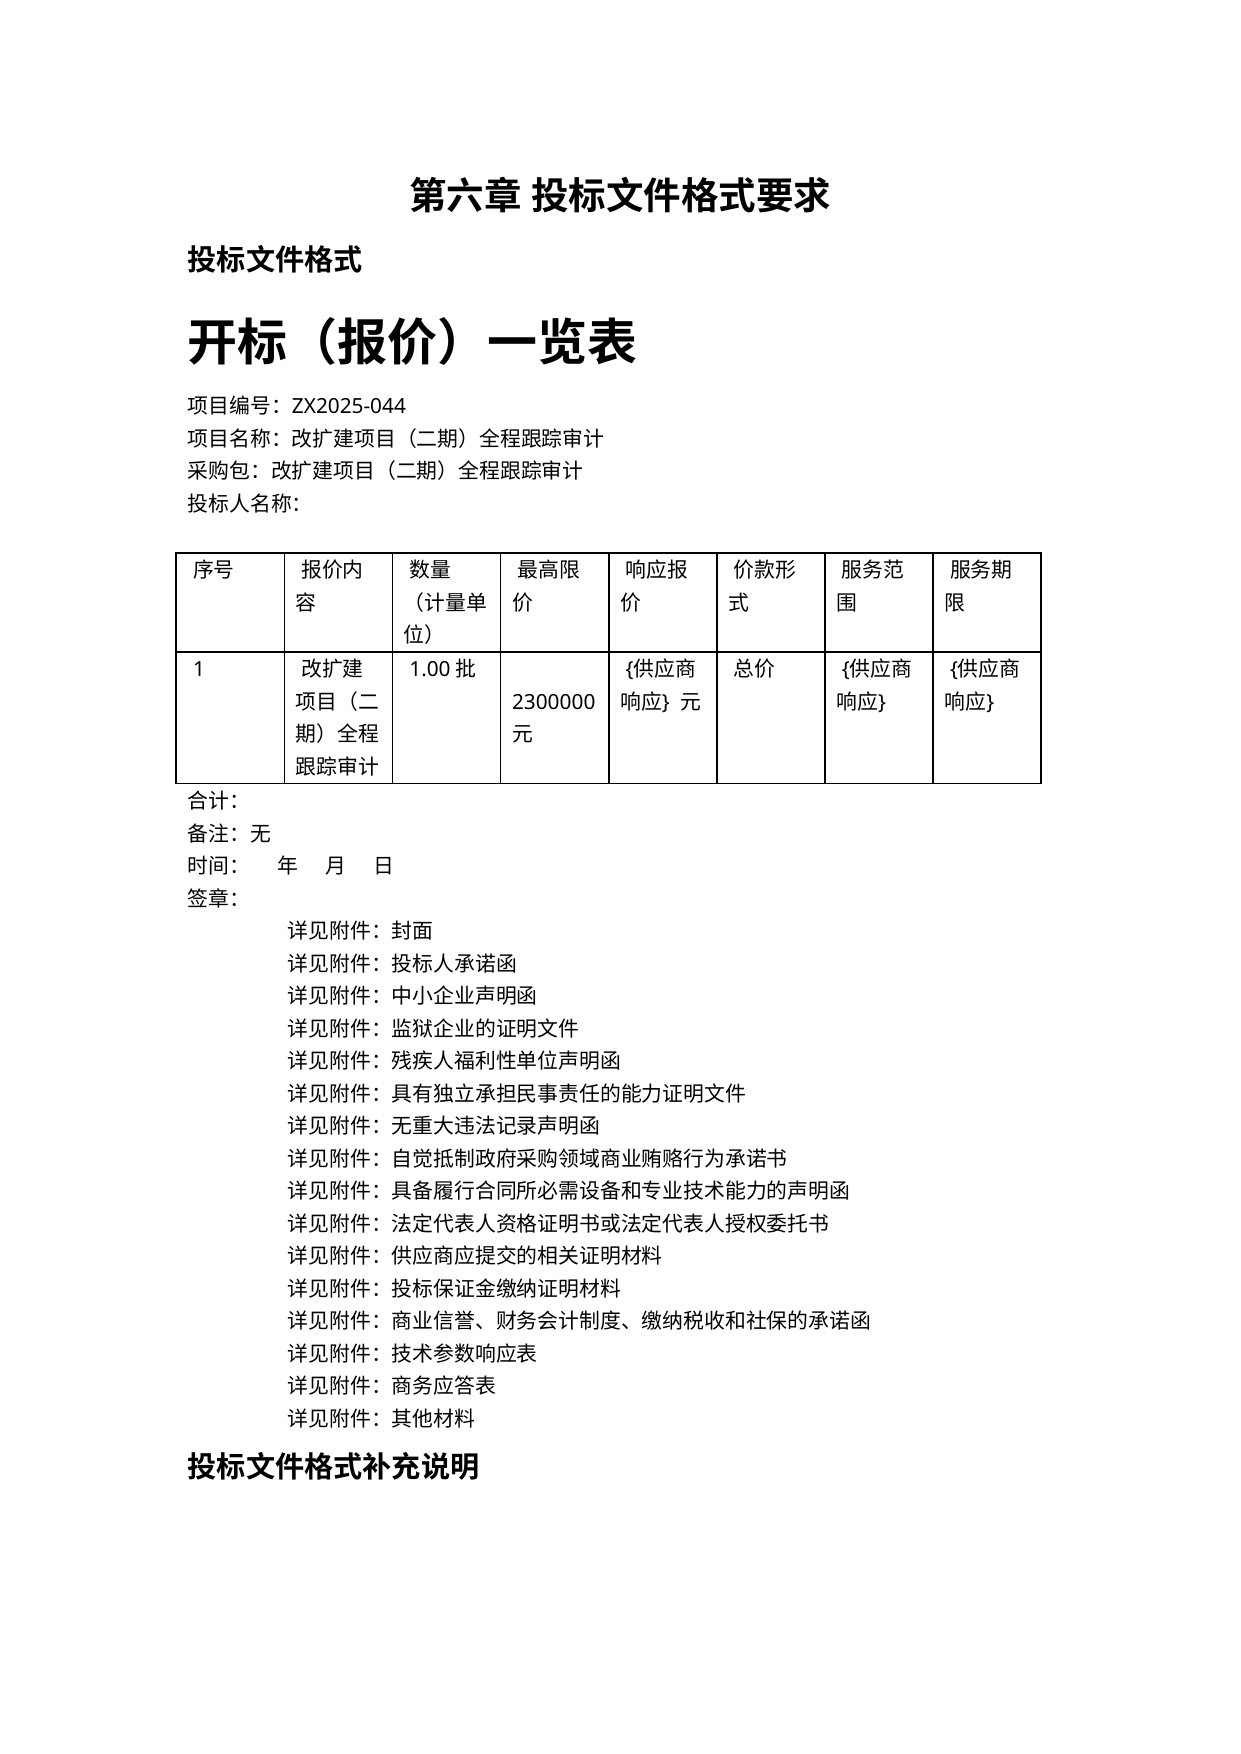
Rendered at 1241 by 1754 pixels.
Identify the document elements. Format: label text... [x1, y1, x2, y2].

table_header 价款形式 [718, 554, 824, 651]
table_cell {供应商响应} 元 [610, 653, 716, 783]
text 详见附件：自觉抵制政府采购领域商业贿赂行为承诺书 [187, 1142, 1053, 1174]
table_header 报价内容 [285, 554, 392, 651]
text 开标（报价）一览表 [187, 292, 1053, 389]
text 投标文件格式 [187, 227, 1053, 292]
table_header 响应报价 [610, 554, 716, 651]
text 合计： [187, 784, 1053, 817]
text 项目编号：ZX2025-044 [187, 389, 1053, 422]
text 详见附件：无重大违法记录声明函 [187, 1109, 1053, 1142]
text 详见附件：监狱企业的证明文件 [187, 1012, 1053, 1044]
table_cell {供应商响应} [934, 653, 1040, 783]
table_cell 改扩建项目（二期）全程跟踪审计 [285, 653, 392, 783]
text 投标人名称： [187, 487, 1053, 519]
table_cell 1.00批 [393, 653, 500, 783]
text 详见附件：残疾人福利性单位声明函 [187, 1044, 1053, 1077]
text 详见附件：具备履行合同所必需设备和专业技术能力的声明函 [187, 1174, 1053, 1207]
text 详见附件：封面 [187, 914, 1053, 947]
text 投标文件格式补充说明 [187, 1434, 1053, 1499]
text 详见附件：商务应答表 [187, 1369, 1053, 1402]
text 详见附件：投标保证金缴纳证明材料 [187, 1272, 1053, 1304]
text 详见附件：投标人承诺函 [187, 947, 1053, 979]
text 详见附件：其他材料 [187, 1402, 1053, 1434]
table_header 最高限价 [501, 554, 608, 651]
table_cell 1 [177, 653, 284, 783]
table_header 序号 [177, 554, 284, 651]
text 详见附件：法定代表人资格证明书或法定代表人授权委托书 [187, 1207, 1053, 1239]
table_header 服务期限 [934, 554, 1040, 651]
text 项目名称：改扩建项目（二期）全程跟踪审计 [187, 422, 1053, 454]
text 详见附件：具有独立承担民事责任的能力证明文件 [187, 1077, 1053, 1109]
text 详见附件：技术参数响应表 [187, 1337, 1053, 1369]
table_cell {供应商响应} [826, 653, 932, 783]
text 详见附件：供应商应提交的相关证明材料 [187, 1239, 1053, 1272]
text 第六章 投标文件格式要求 [187, 162, 1053, 227]
table_header 服务范围 [826, 554, 932, 651]
text 备注：无 [187, 817, 1053, 849]
text 详见附件：商业信誉、财务会计制度、缴纳税收和社保的承诺函 [187, 1304, 1053, 1337]
table_header 数量（计量单位） [393, 554, 500, 651]
text 签章： [187, 882, 1053, 914]
text 时间： 年 月 日 [187, 849, 1053, 882]
text 详见附件：中小企业声明函 [187, 979, 1053, 1012]
table_cell 2300000 元 [501, 653, 608, 783]
text 采购包：改扩建项目（二期）全程跟踪审计 [187, 454, 1053, 487]
table_cell 总价 [718, 653, 824, 783]
